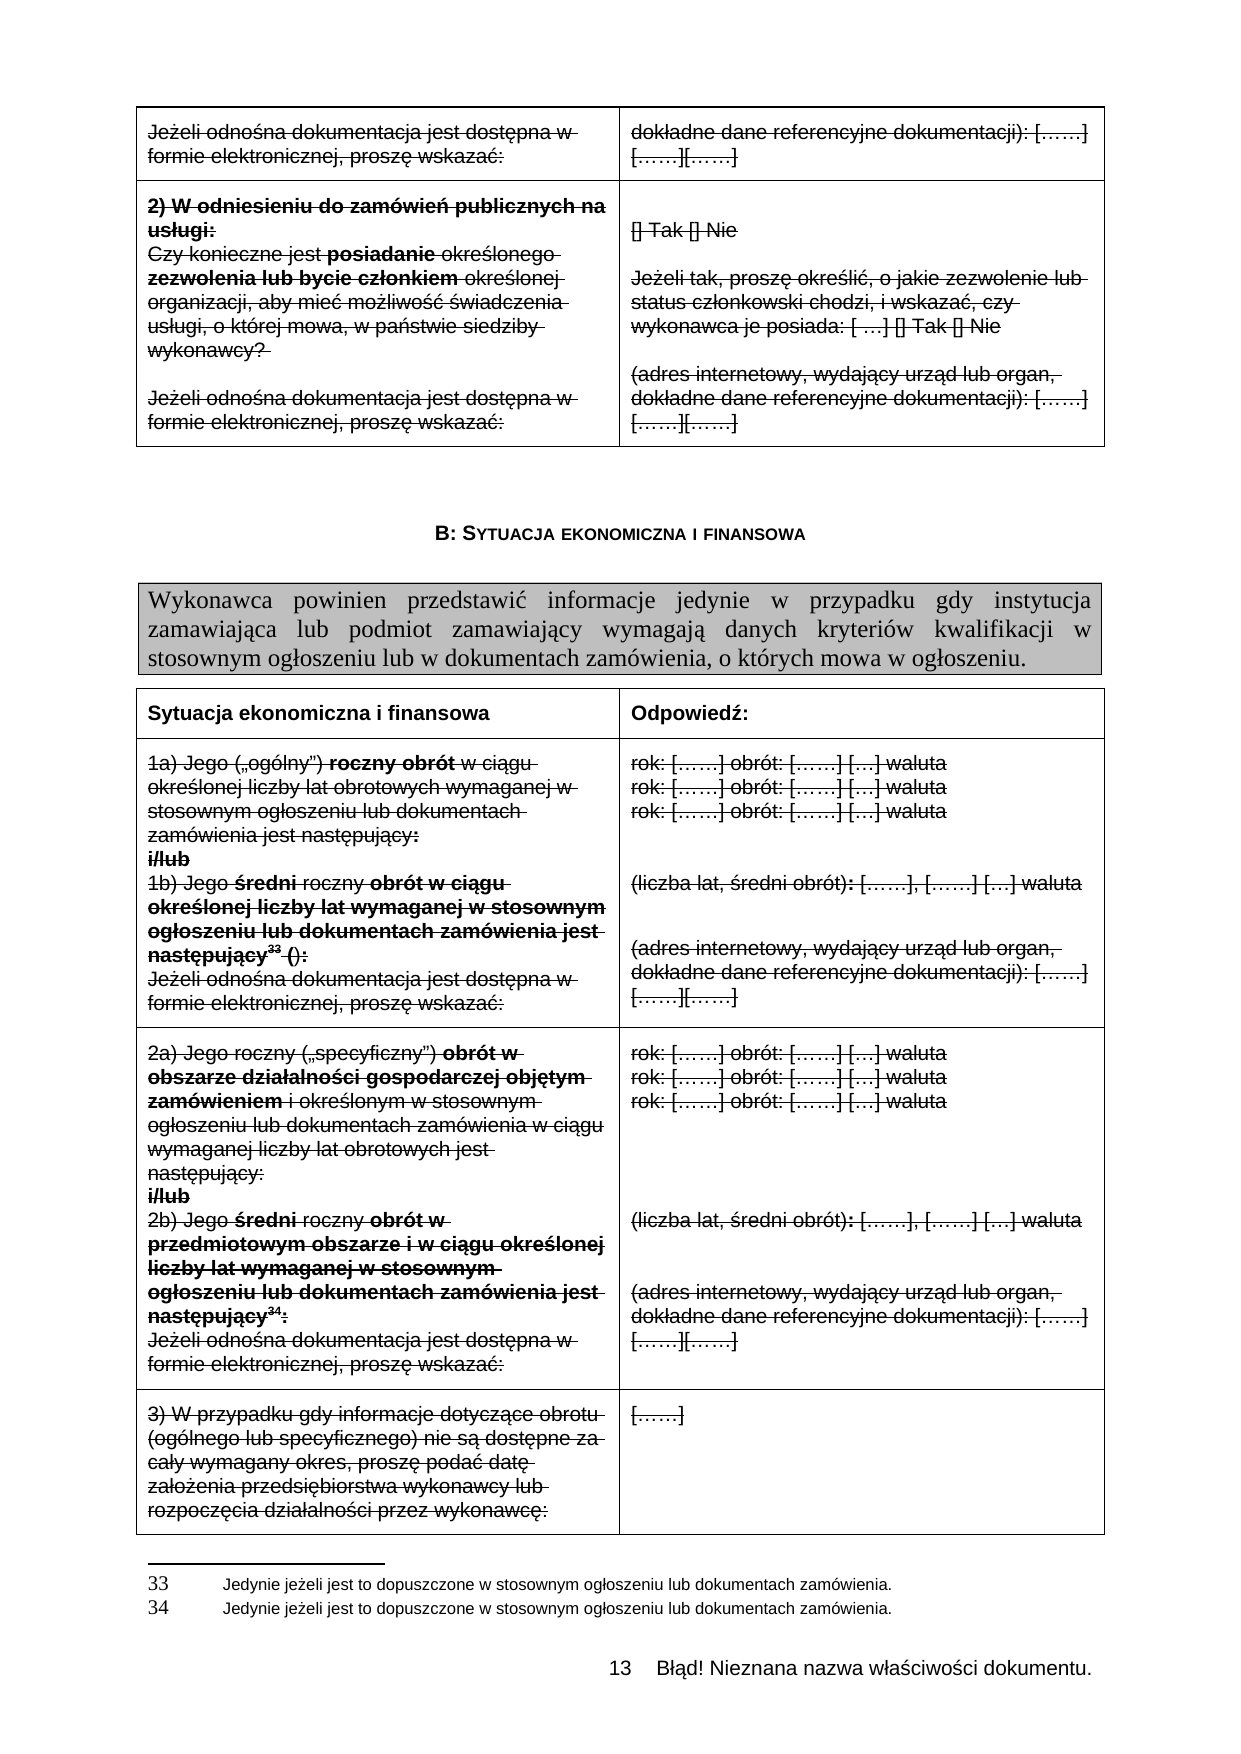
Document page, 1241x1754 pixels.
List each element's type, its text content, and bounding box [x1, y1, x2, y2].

table_cell 1a) Jego („ogólny”) roczny obrót w ciągu określonej liczby lat obrotowych wymaganej w stosownym ogłoszeniu lub dokumentach zamówienia jest następujący: i/lub 1b) Jego średni roczny obrót w ciągu określonej liczby lat wymaganej w stosownym ogłoszeniu lub dokumentach zamówienia jest następujący (): Jeżeli odnośna dokumentacja jest dostępna w formie elektronicznej, proszę wskazać: [137, 739, 619, 1027]
table_cell [] Tak [] Nie Jeżeli tak, proszę określić, o jakie zezwolenie lub status członkowski chodzi, i wskazać, czy wykonawca je posiada: [ …] [] Tak [] Nie (adres internetowy, wydający urząd lub organ, dokładne dane referencyjne dokumentacji): [……][……][……] [620, 181, 1104, 446]
table_cell 3) W przypadku gdy informacje dotyczące obrotu (ogólnego lub specyficznego) nie są dostępne za cały wymagany okres, proszę podać datę założenia przedsiębiorstwa wykonawcy lub rozpoczęcia działalności przez wykonawcę: [137, 1390, 619, 1534]
table_cell 2) W odniesieniu do zamówień publicznych na usługi: Czy konieczne jest posiadanie określonego zezwolenia lub bycie członkiem określonej organizacji, aby mieć możliwość świadczenia usługi, o której mowa, w państwie siedziby wykonawcy? Jeżeli odnośna dokumentacja jest dostępna w formie elektronicznej, proszę wskazać: [137, 181, 619, 446]
table_cell rok: [……] obrót: [……] […] waluta rok: [……] obrót: [……] […] waluta rok: [……] obrót: [……] […] waluta (liczba lat, średni obrót): [……], [……] […] waluta (adres internetowy, wydający urząd lub organ, dokładne dane referencyjne dokumentacji): [……][……][……] [620, 739, 1104, 1027]
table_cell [620, 108, 1104, 180]
table_cell 2a) Jego roczny („specyficzny”) obrót w obszarze działalności gospodarczej objętym zamówieniem i określonym w stosownym ogłoszeniu lub dokumentach zamówienia w ciągu wymaganej liczby lat obrotowych jest następujący: i/lub 2b) Jego średni roczny obrót w przedmiotowym obszarze i w ciągu określonej liczby lat wymaganej w stosownym ogłoszeniu lub dokumentach zamówienia jest następujący: Jeżeli odnośna dokumentacja jest dostępna w formie elektronicznej, proszę wskazać: [137, 1028, 619, 1388]
title B: Sytuacja ekonomiczna i finansowa [148, 521, 1092, 545]
table_header Odpowiedź: [620, 689, 1104, 737]
text Wykonawca powinien przedstawić informacje jedynie w przypadku gdy instytucja zamawiająca lub podmiot zamawiający wymagają danych kryteriów kwalifikacji w stosownym ogłoszeniu lub w dokumentach zamówienia, o których mowa w ogłoszeniu. [139, 584, 1101, 674]
table_cell rok: [……] obrót: [……] […] waluta rok: [……] obrót: [……] […] waluta rok: [……] obrót: [……] […] waluta (liczba lat, średni obrót): [……], [……] […] waluta (adres internetowy, wydający urząd lub organ, dokładne dane referencyjne dokumentacji): [……][……][……] [620, 1028, 1104, 1388]
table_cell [137, 108, 619, 180]
table_cell [……] [620, 1390, 1104, 1534]
table_header Sytuacja ekonomiczna i finansowa [137, 689, 619, 737]
